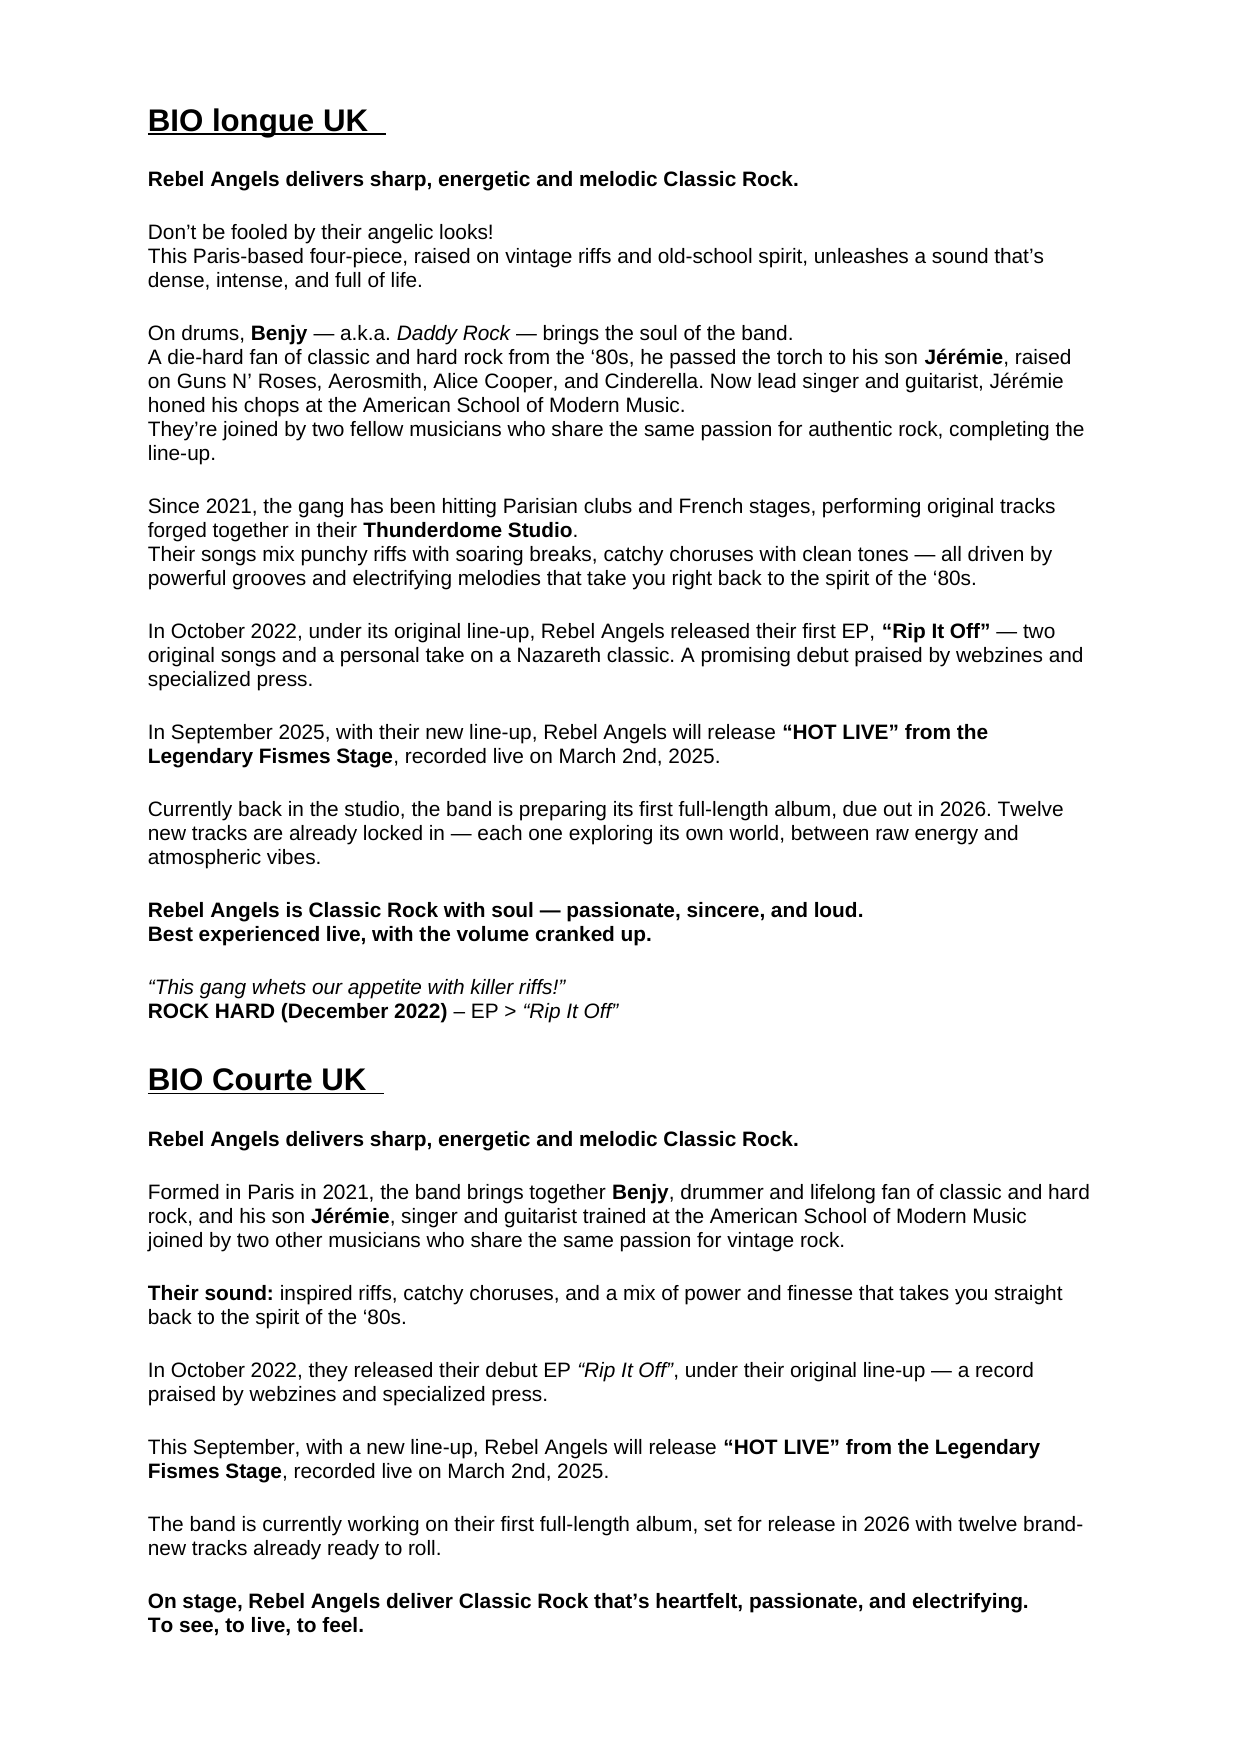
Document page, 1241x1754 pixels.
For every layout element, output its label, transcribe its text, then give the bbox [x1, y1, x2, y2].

text On stage, Rebel Angels deliver Classic Rock that’s heartfelt, passionate, and electrifying. To see, to live, to feel. [148, 1589, 1093, 1637]
text BIO longue UK [148, 102, 1138, 137]
text Since 2021, the gang has been hitting Parisian clubs and French stages, performing original tracks forged together in their Thunderdome Studio. Their songs mix punchy riffs with soaring breaks, catchy choruses with clean tones — all driven by powerful grooves and electrifying melodies that take you right back to the spirit of the ‘80s. [148, 494, 1093, 589]
text Rebel Angels delivers sharp, energetic and melodic Classic Rock. [148, 1126, 1093, 1150]
text Don’t be fooled by their angelic looks! This Paris-based four-piece, raised on vintage riffs and old-school spirit, unleashes a sound that’s dense, intense, and full of life. [148, 220, 1093, 292]
text Rebel Angels delivers sharp, energetic and melodic Classic Rock. [148, 167, 1093, 191]
text Formed in Paris in 2021, the band brings together Benjy, drummer and lifelong fan of classic and hard rock, and his son Jérémie, singer and guitarist trained at the American School of Modern Music joined by two other musicians who share the same passion for vintage rock. [148, 1179, 1093, 1251]
text In October 2022, they released their debut EP “Rip It Off”, under their original line-up — a record praised by webzines and specialized press. [148, 1358, 1093, 1406]
text This September, with a new line-up, Rebel Angels will release “HOT LIVE” from the Legendary Fismes Stage, recorded live on March 2nd, 2025. [148, 1435, 1093, 1483]
text “This gang whets our appetite with killer riffs!” ROCK HARD (December 2022) – EP > “Rip It Off” BIO Courte UK [148, 975, 1093, 1097]
text In September 2025, with their new line-up, Rebel Angels will release “HOT LIVE” from the Legendary Fismes Stage, recorded live on March 2nd, 2025. [148, 720, 1093, 768]
text Currently back in the studio, the band is preparing its first full-length album, due out in 2026. Twelve new tracks are already locked in — each one exploring its own world, between raw energy and atmospheric vibes. [148, 797, 1093, 869]
text The band is currently working on their first full-length album, set for release in 2026 with twelve brand-new tracks already ready to roll. [148, 1512, 1093, 1560]
text Rebel Angels is Classic Rock with soul — passionate, sincere, and loud. Best experienced live, with the volume cranked up. [148, 898, 1093, 946]
text On drums, Benjy — a.k.a. Daddy Rock — brings the soul of the band. A die-hard fan of classic and hard rock from the ‘80s, he passed the torch to his son Jérémie, raised on Guns N’ Roses, Aerosmith, Alice Cooper, and Cinderella. Now lead singer and guitarist, Jérémie honed his chops at the American School of Modern Music. They’re joined by two fellow musicians who share the same passion for authentic rock, completing the line-up. [148, 321, 1093, 464]
text Their sound: inspired riffs, catchy choruses, and a mix of power and finesse that takes you straight back to the spirit of the ‘80s. [148, 1281, 1093, 1328]
text In October 2022, under its original line-up, Rebel Angels released their first EP, “Rip It Off” — two original songs and a personal take on a Nazareth classic. A promising debut praised by webzines and specialized press. [148, 619, 1093, 691]
